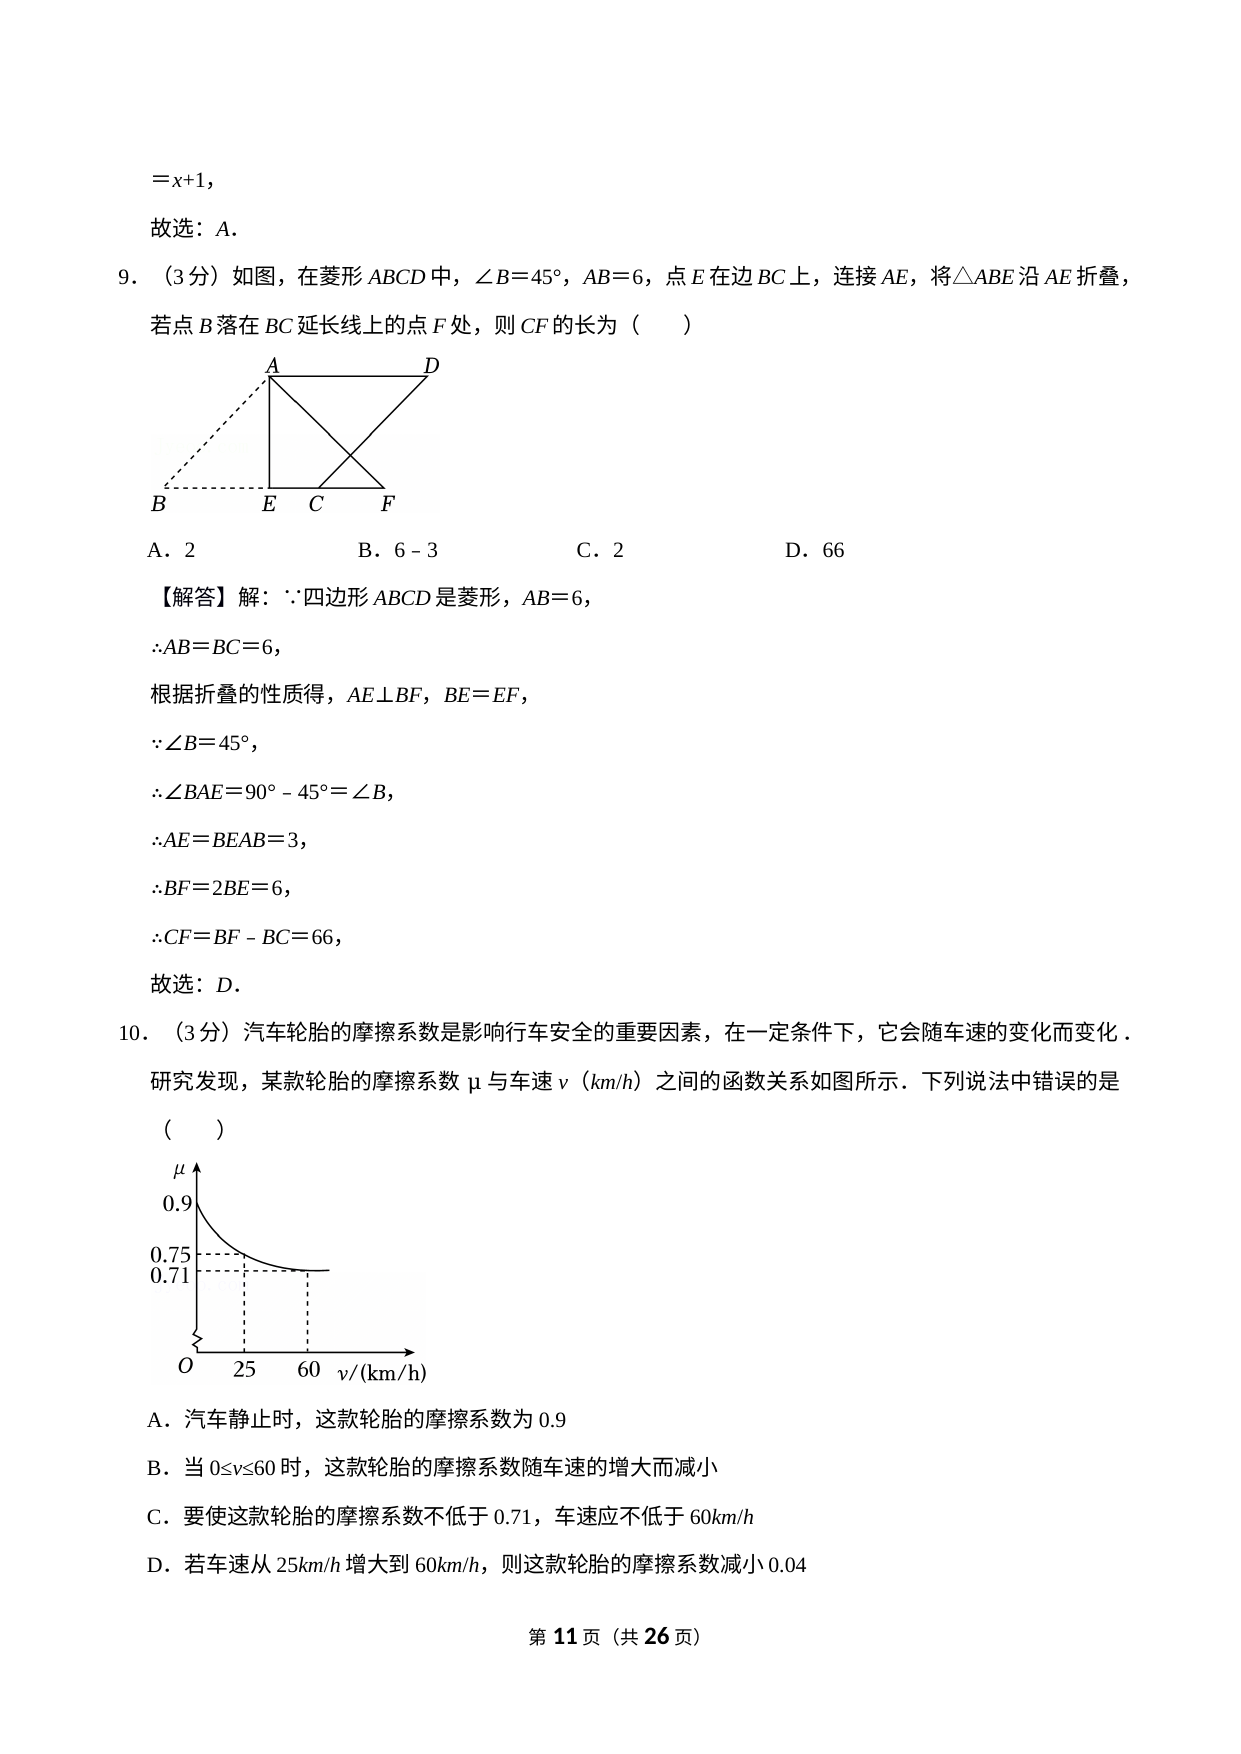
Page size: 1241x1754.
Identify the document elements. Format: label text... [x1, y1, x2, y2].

text A．2 B．6﹣3 C．2 D．66 [118, 532, 1122, 564]
text 【解答】解：∵四边形ABCD是菱形，AB＝6， [151, 580, 1122, 612]
text ∴∠BAE＝90°﹣45°＝∠B， [151, 773, 1122, 806]
text ∴AB＝BC＝6， [151, 628, 1122, 661]
text ＝x+1， [151, 162, 1122, 194]
text 故选：A． [151, 210, 1122, 243]
text A．汽车静止时，这款轮胎的摩擦系数为0.9 [118, 1402, 1122, 1434]
text D．若车速从25km/h增大到60km/h，则这款轮胎的摩擦系数减小0.04 [118, 1547, 1122, 1579]
text B．当0≤v≤60时，这款轮胎的摩擦系数随车速的增大而减小 [118, 1450, 1122, 1482]
text ∵∠B＝45°， [151, 725, 1122, 757]
text 9．（3分）如图，在菱形ABCD中，∠B＝45°，AB＝6，点E在边BC上，连接AE，将△ABE沿AE折叠，若点B落在BC延长线上的点F处，则CF的长为（ ） [118, 259, 1122, 340]
text 故选：D． [151, 967, 1122, 999]
text 10．（3分）汽车轮胎的摩擦系数是影响行车安全的重要因素，在一定条件下，它会随车速的变化而变化．研究发现，某款轮胎的摩擦系数μ与车速v（km/h）之间的函数关系如图所示．下列说法中错误的是（ ） [118, 1015, 1122, 1145]
text ∴CF＝BF﹣BC＝66， [151, 918, 1122, 951]
text ∴AE＝BEAB＝3， [151, 822, 1122, 854]
text 根据折叠的性质得，AE⊥BF，BE＝EF， [151, 677, 1122, 709]
text ∴BF＝2BE＝6， [151, 870, 1122, 902]
text C．要使这款轮胎的摩擦系数不低于0.71，车速应不低于60km/h [118, 1498, 1122, 1531]
